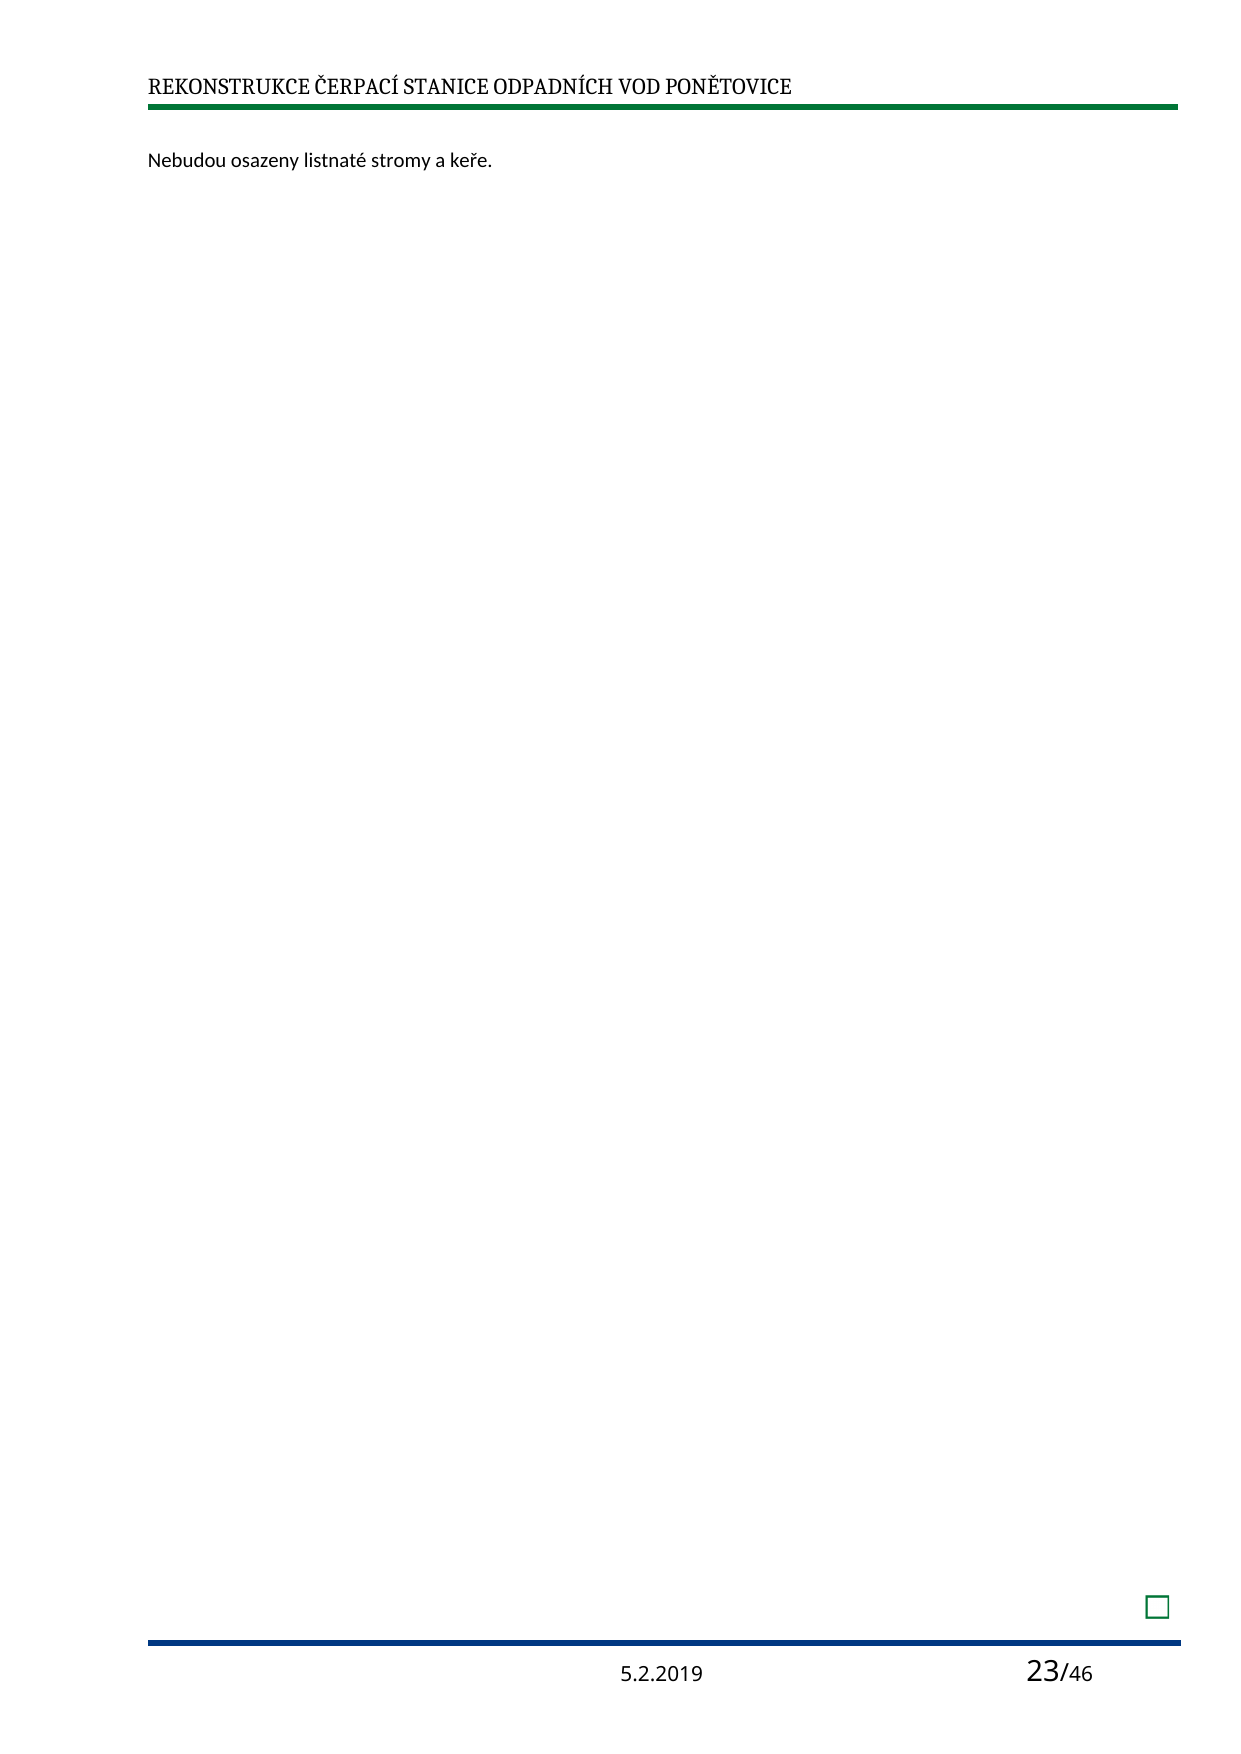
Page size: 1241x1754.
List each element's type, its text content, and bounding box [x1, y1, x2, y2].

picture [1145, 1595, 1170, 1619]
text Nebudou osazeny listnaté stromy a keře. [148, 148, 1107, 173]
